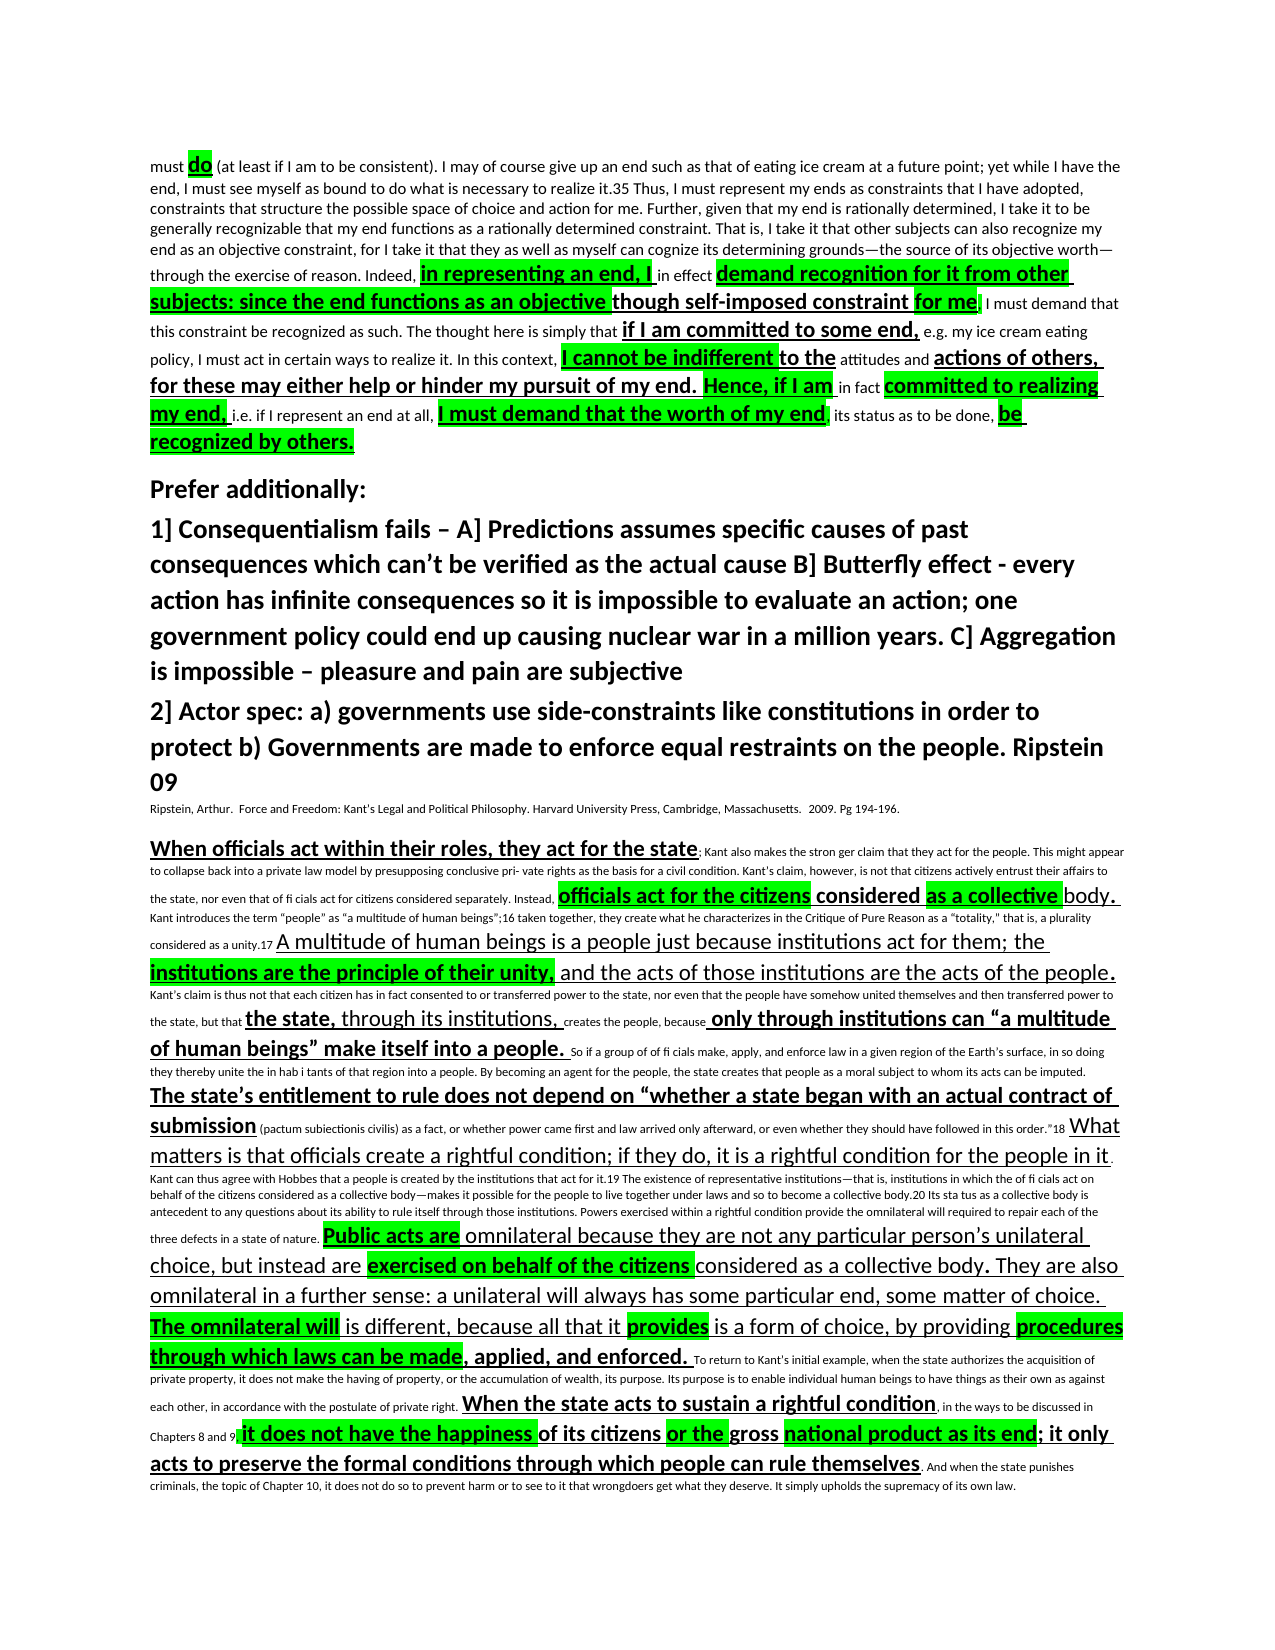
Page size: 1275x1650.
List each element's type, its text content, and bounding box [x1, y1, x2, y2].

subtitle 2] Actor spec: a) governments use side-constraints like constitutions in order to protect b) Governments are made to enforce equal restraints on the people. Ripstein 09 [150, 694, 1125, 798]
text Ripstein, Arthur. Force and Freedom: Kant’s Legal and Political Philosophy. Harvard University Press, Cambridge, Massachusetts. 2009. Pg 194-196. [150, 801, 1125, 816]
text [150, 150, 1125, 455]
subtitle 1] Consequentialism fails – A] Predictions assumes specific causes of past consequences which can’t be verified as the actual cause B] Butterfly effect - every action has infinite consequences so it is impossible to evaluate an action; one government policy could end up causing nuclear war in a million years. C] Aggregation is impossible – pleasure and pain are subjective [150, 512, 1125, 687]
text When officials act within their roles, they act for the state; Kant also makes the stron ger claim that they act for the people. This might appear to collapse back into a private law model by presupposing conclusive pri- vate rights as the basis for a civil condition. Kant’s claim, however, is not that citizens actively entrust their affairs to the state, nor even that of fi cials act for citizens considered separately. Instead, officials act for the citizens considered as a collective body. Kant introduces the term “people” as “a multitude of human beings”;16 taken together, they create what he characterizes in the Critique of Pure Reason as a “totality,” that is, a plurality considered as a unity.17 A multitude of human beings is a people just because institutions act for them; the institutions are the principle of their unity, and the acts of those institutions are the acts of the people. Kant’s claim is thus not that each citizen has in fact consented to or transferred power to the state, nor even that the people have somehow united themselves and then transferred power to the state, but that the state, through its institutions, creates the people, because only through institutions can “a multitude of human beings” make itself into a people. So if a group of of fi cials make, apply, and enforce law in a given region of the Earth’s surface, in so doing they thereby unite the in hab i tants of that region into a people. By becoming an agent for the people, the state creates that people as a moral subject to whom its acts can be imputed. The state’s entitlement to rule does not depend on “whether a state began with an actual contract of submission (pactum subiectionis civilis) as a fact, or whether power came first and law arrived only afterward, or even whether they should have followed in this order.”18 What matters is that officials create a rightful condition; if they do, it is a rightful condition for the people in it. Kant can thus agree with Hobbes that a people is created by the institutions that act for it.19 The existence of representative institutions—that is, institutions in which the of fi cials act on behalf of the citizens considered as a collective body—makes it possible for the people to live together under laws and so to become a collective body.20 Its sta tus as a collective body is antecedent to any questions about its ability to rule itself through those institutions. Powers exercised within a rightful condition provide the omnilateral will required to repair each of the three defects in a state of nature. Public acts are omnilateral because they are not any particular person’s unilateral choice, but instead are exercised on behalf of the citizens considered as a collective body. They are also omnilateral in a further sense: a unilateral will always has some particular end, some matter of choice. The omnilateral will is different, because all that it provides is a form of choice, by providing procedures through which laws can be made, applied, and enforced. To return to Kant’s initial example, when the state authorizes the acquisition of private property, it does not make the having of property, or the accumulation of wealth, its purpose. Its purpose is to enable individual human beings to have things as their own as against each other, in accordance with the postulate of private right. When the state acts to sustain a rightful condition, in the ways to be discussed in Chapters 8 and 9, it does not have the happiness of its citizens or the gross national product as its end; it only acts to preserve the formal conditions through which people can rule themselves. And when the state punishes criminals, the topic of Chapter 10, it does not do so to prevent harm or to see to it that wrongdoers get what they deserve. It simply upholds the supremacy of its own law. [150, 834, 1125, 1494]
subtitle Prefer additionally: [150, 472, 1125, 505]
